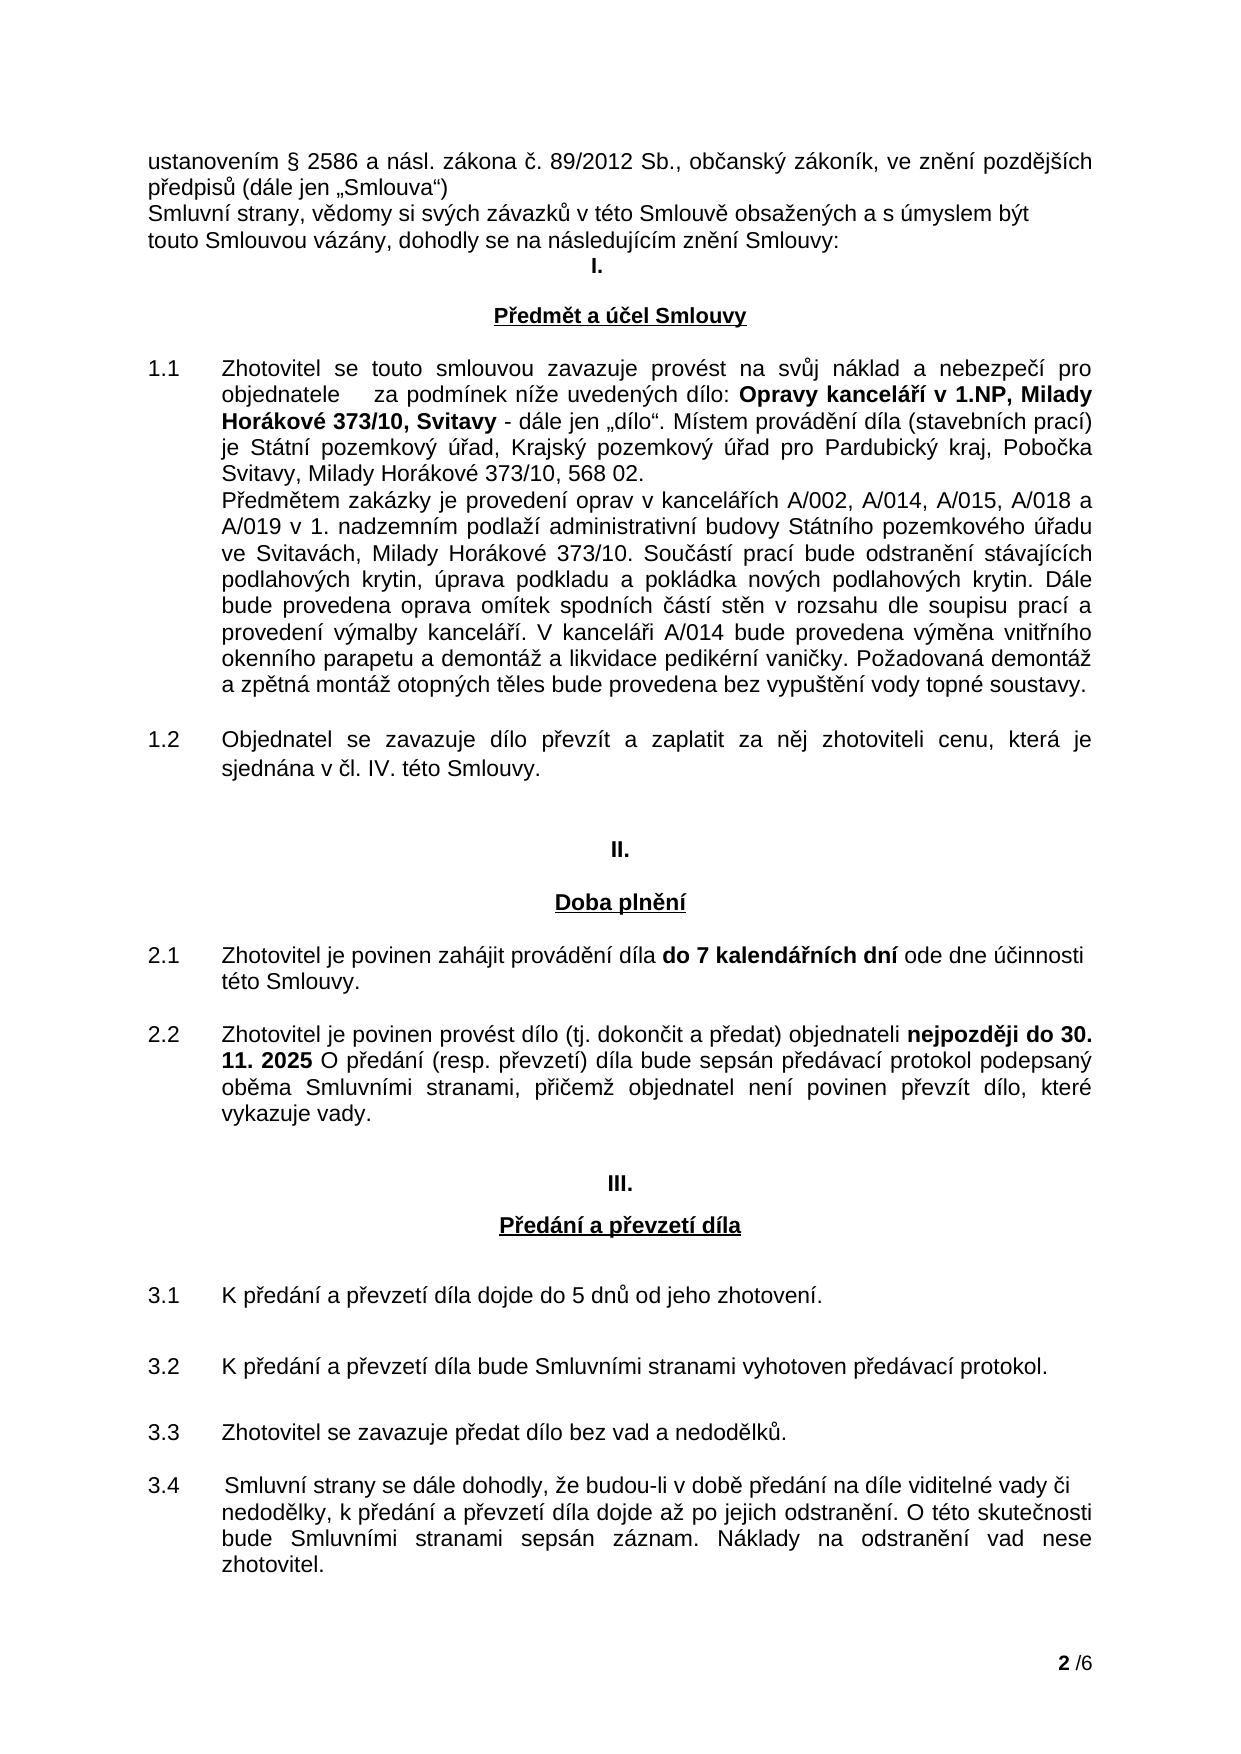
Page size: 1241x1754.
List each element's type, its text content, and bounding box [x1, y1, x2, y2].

text I. [517, 253, 1093, 278]
text Předmět a účel Smlouvy [148, 278, 1093, 355]
text nedodělky, k předání a převzetí díla dojde až po jejich odstranění. O této skutečnosti bude Smluvními stranami sepsán záznam. Náklady na odstranění vad nese zhotovitel. [221, 1498, 1093, 1577]
text 3.3 Zhotovitel se zavazuje předat dílo bez vad a nedodělků. 3.4 Smluvní strany se dále dohodly, že budou-li v době předání na díle viditelné vady či [148, 1419, 1093, 1498]
text Předmětem zakázky je provedení oprav v kancelářích A/002, A/014, A/015, A/018 a A/019 v 1. nadzemním podlaží administrativní budovy Státního pozemkového úřadu ve Svitavách, Milady Horákové 373/10. Součástí prací bude odstranění stávajících podlahových krytin, úprava podkladu a pokládka nových podlahových krytin. Dále bude provedena oprava omítek spodních částí stěn v rozsahu dle soupisu prací a provedení výmalby kanceláří. V kanceláři A/014 bude provedena výměna vnitřního okenního parapetu a demontáž a likvidace pedikérní vaničky. Požadovaná demontáž a zpětná montáž otopných těles bude provedena bez vypuštění vody topné soustavy. [221, 487, 1093, 698]
text 2.1 Zhotovitel je povinen zahájit provádění díla do 7 kalendářních dní ode dne účinnosti této Smlouvy. [148, 942, 1093, 994]
text Smluvní strany, vědomy si svých závazků v této Smlouvě obsažených a s úmyslem být [148, 200, 1093, 227]
text 3.2 K předání a převzetí díla bude Smluvními stranami vyhotoven předávací protokol. [148, 1322, 1093, 1381]
text Předání a převzetí díla [148, 1210, 1093, 1268]
text touto Smlouvou vázány, dohodly se na následujícím znění Smlouvy: [148, 227, 1093, 253]
text 1.1 Zhotovitel se touto smlouvou zavazuje provést na svůj náklad a nebezpečí pro objednatele za podmínek níže uvedených dílo: Opravy kanceláří v 1.NP, Milady Horákové 373/10, Svitavy - dále jen „dílo“. Místem provádění díla (stavebních prací) je Státní pozemkový úřad, Krajský pozemkový úřad pro Pardubický kraj, Pobočka Svitavy, Milady Horákové 373/10, 568 02. [148, 355, 1093, 487]
text II. [148, 836, 1093, 863]
text 2.2 Zhotovitel je povinen provést dílo (tj. dokončit a předat) objednateli nejpozději do 30. 11. 2025 O předání (resp. převzetí) díla bude sepsán předávací protokol podepsaný oběma Smluvními stranami, přičemž objednatel není povinen převzít dílo, které vykazuje vady. [148, 1021, 1093, 1126]
text 3.1 K předání a převzetí díla dojde do 5 dnů od jeho zhotovení. [148, 1281, 1093, 1310]
text III. [148, 1168, 1093, 1197]
text 1.2 Objednatel se zavazuje dílo převzít a zaplatit za něj zhotoviteli cenu, která je sjednána v čl. IV. této Smlouvy. [148, 724, 1093, 782]
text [148, 148, 1093, 200]
text Doba plnění [148, 889, 1093, 916]
